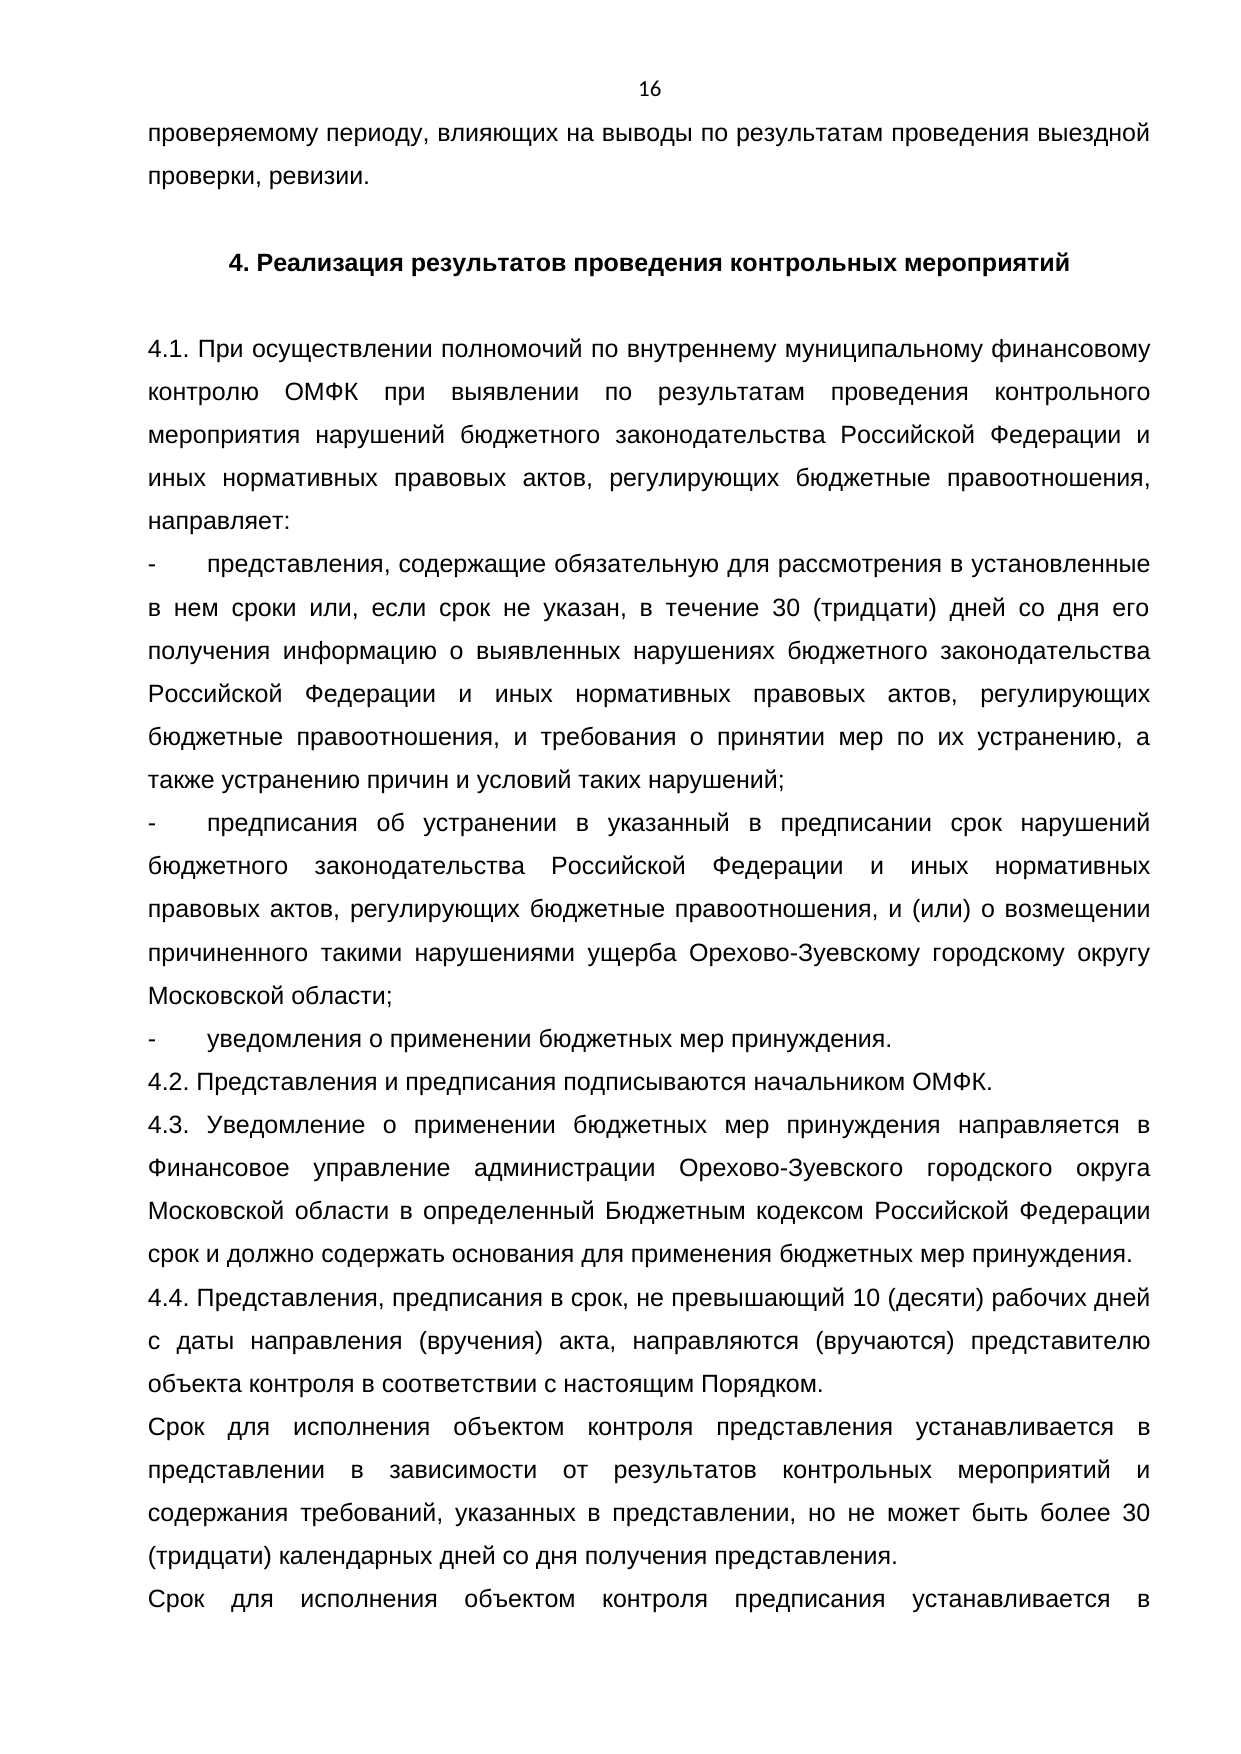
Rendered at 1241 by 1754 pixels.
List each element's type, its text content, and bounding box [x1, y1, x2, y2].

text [148, 118, 1152, 190]
text - уведомления о применении бюджетных мер принуждения. [148, 1024, 1152, 1052]
text 4.4. Представления, предписания в срок, не превышающий 10 (десяти) рабочих дней с даты направления (вручения) акта, направляются (вручаются) представителю объекта контроля в соответствии с настоящим Порядком. [148, 1282, 1152, 1397]
text Срок для исполнения объектом контроля представления устанавливается в представлении в зависимости от результатов контрольных мероприятий и содержания требований, указанных в представлении, но не может быть более 30 (тридцати) календарных дней со дня получения представления. [148, 1412, 1152, 1570]
text 4.3. Уведомление о применении бюджетных мер принуждения направляется в Финансовое управление администрации Орехово-Зуевского городского округа Московской области в определенный Бюджетным кодексом Российской Федерации срок и должно содержать основания для применения бюджетных мер принуждения. [148, 1110, 1152, 1268]
text 4. Реализация результатов проведения контрольных мероприятий [148, 247, 1152, 276]
text 4.1. При осуществлении полномочий по внутреннему муниципальному финансовому контролю ОМФК при выявлении по результатам проведения контрольного мероприятия нарушений бюджетного законодательства Российской Федерации и иных нормативных правовых актов, регулирующих бюджетные правоотношения, направляет: [148, 334, 1152, 535]
text 4.2. Представления и предписания подписываются начальником ОМФК. [148, 1067, 1152, 1096]
text - предписания об устранении в указанный в предписании срок нарушений бюджетного законодательства Российской Федерации и иных нормативных правовых актов, регулирующих бюджетные правоотношения, и (или) о возмещении причиненного такими нарушениями ущерба Орехово-Зуевскому городскому округу Московской области; [148, 808, 1152, 1009]
text - представления, содержащие обязательную для рассмотрения в установленные в нем сроки или, если срок не указан, в течение 30 (тридцати) дней со дня его получения информацию о выявленных нарушениях бюджетного законодательства Российской Федерации и иных нормативных правовых актов, регулирующих бюджетные правоотношения, и требования о принятии мер по их устранению, а также устранению причин и условий таких нарушений; [148, 549, 1152, 794]
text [148, 1584, 1152, 1613]
